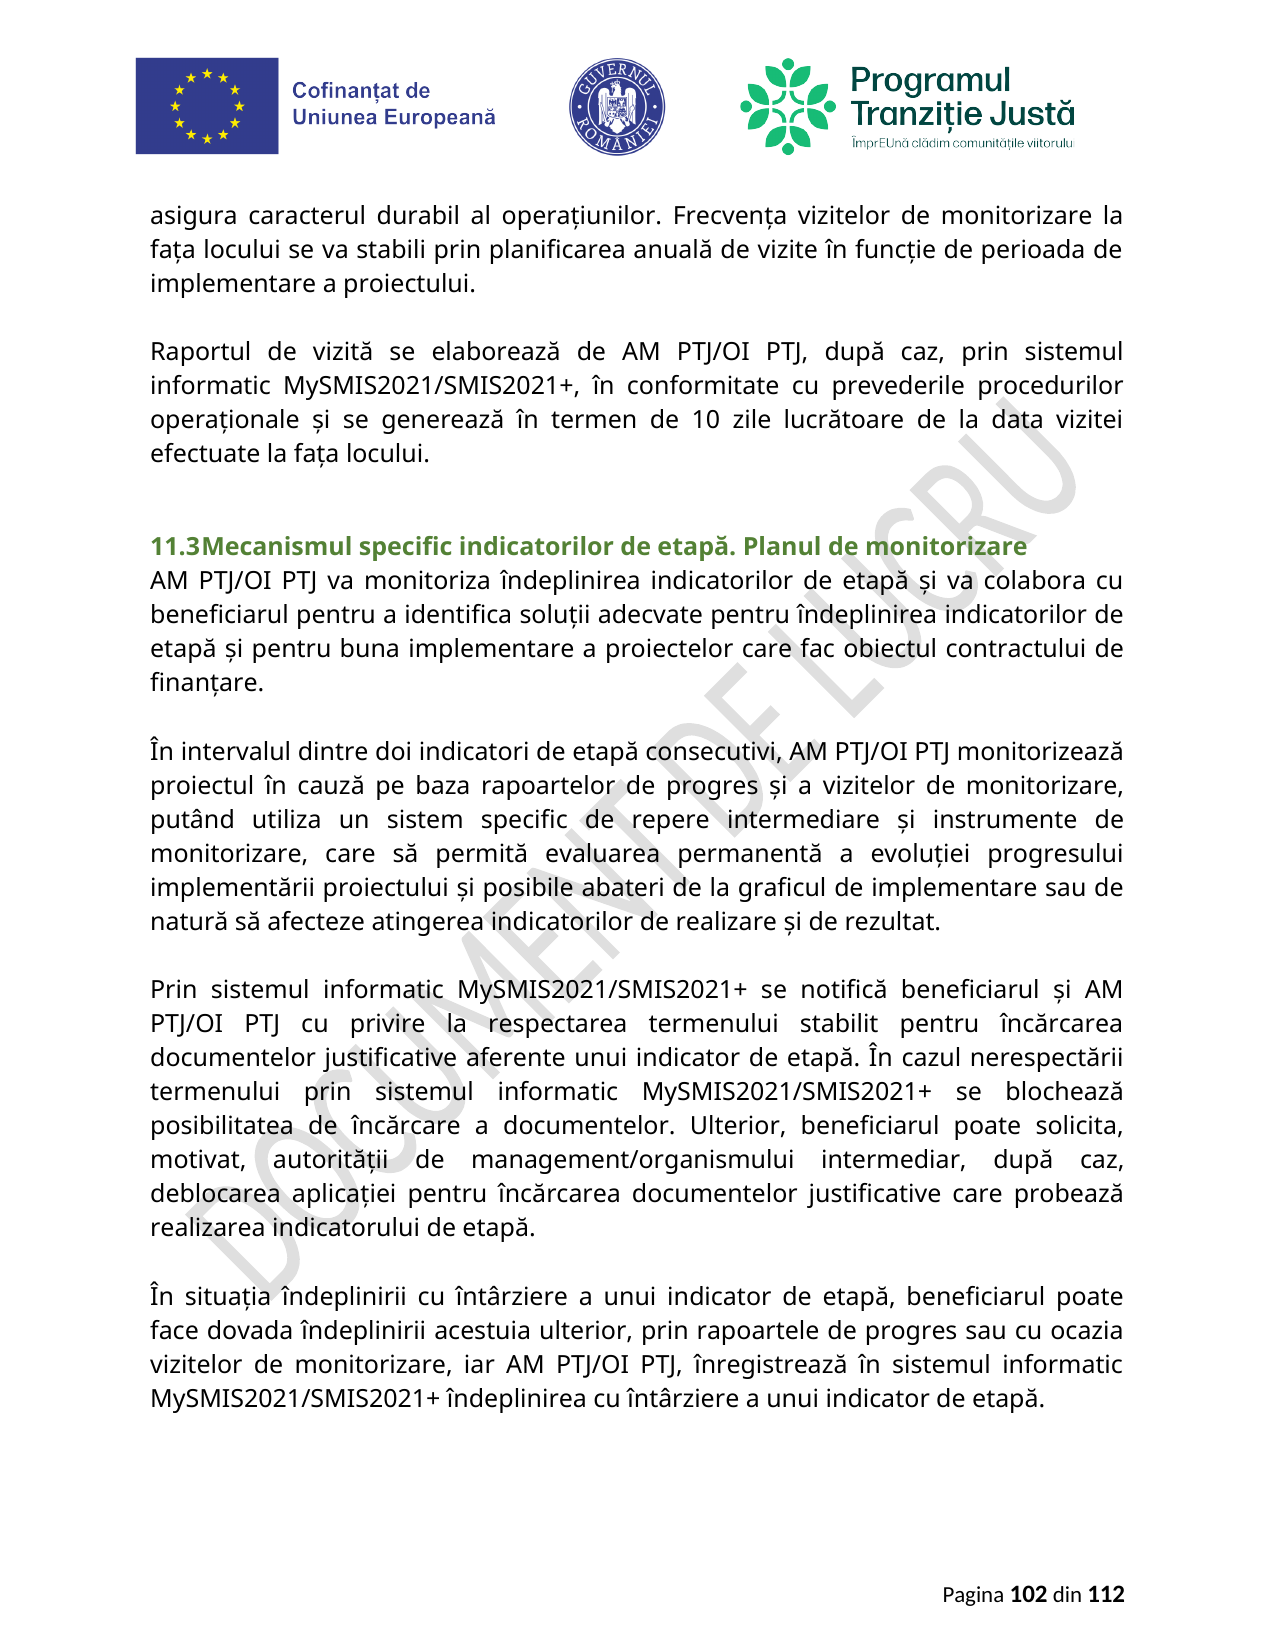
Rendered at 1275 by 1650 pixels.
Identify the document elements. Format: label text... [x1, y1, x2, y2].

text În situaţia îndeplinirii cu întârziere a unui indicator de etapă, beneficiarul poate face dovada îndeplinirii acestuia ulterior, prin rapoartele de progres sau cu ocazia vizitelor de monitorizare, iar AM PTJ/OI PTJ, înregistrează în sistemul informatic MySMIS2021/SMIS2021+ îndeplinirea cu întârziere a unui indicator de etapă. [150, 1278, 1125, 1414]
subtitle Mecanismul specific indicatorilor de etapă. Planul de monitorizare [150, 529, 1125, 563]
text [150, 197, 1125, 299]
text AM PTJ/OI PTJ va monitoriza îndeplinirea indicatorilor de etapă și va colabora cu beneficiarul pentru a identifica soluții adecvate pentru îndeplinirea indicatorilor de etapă și pentru buna implementare a proiectelor care fac obiectul contractului de finanțare. [150, 563, 1125, 699]
text Prin sistemul informatic MySMIS2021/SMIS2021+ se notifică beneficiarul și AM PTJ/OI PTJ cu privire la respectarea termenului stabilit pentru încărcarea documentelor justificative aferente unui indicator de etapă. În cazul nerespectării termenului prin sistemul informatic MySMIS2021/SMIS2021+ se blochează posibilitatea de încărcare a documentelor. Ulterior, beneficiarul poate solicita, motivat, autorităţii de management/organismului intermediar, după caz, deblocarea aplicaţiei pentru încărcarea documentelor justificative care probează realizarea indicatorului de etapă. [150, 972, 1125, 1244]
text În intervalul dintre doi indicatori de etapă consecutivi, AM PTJ/OI PTJ monitorizează proiectul în cauză pe baza rapoartelor de progres și a vizitelor de monitorizare, putând utiliza un sistem specific de repere intermediare și instrumente de monitorizare, care să permită evaluarea permanentă a evoluției progresului implementării proiectului și posibile abateri de la graficul de implementare sau de natură să afecteze atingerea indicatorilor de realizare și de rezultat. [150, 733, 1125, 938]
text Raportul de vizită se elaborează de AM PTJ/OI PTJ, după caz, prin sistemul informatic MySMIS2021/SMIS2021+, în conformitate cu prevederile procedurilor operaționale și se generează în termen de 10 zile lucrătoare de la data vizitei efectuate la fața locului. [150, 333, 1125, 470]
